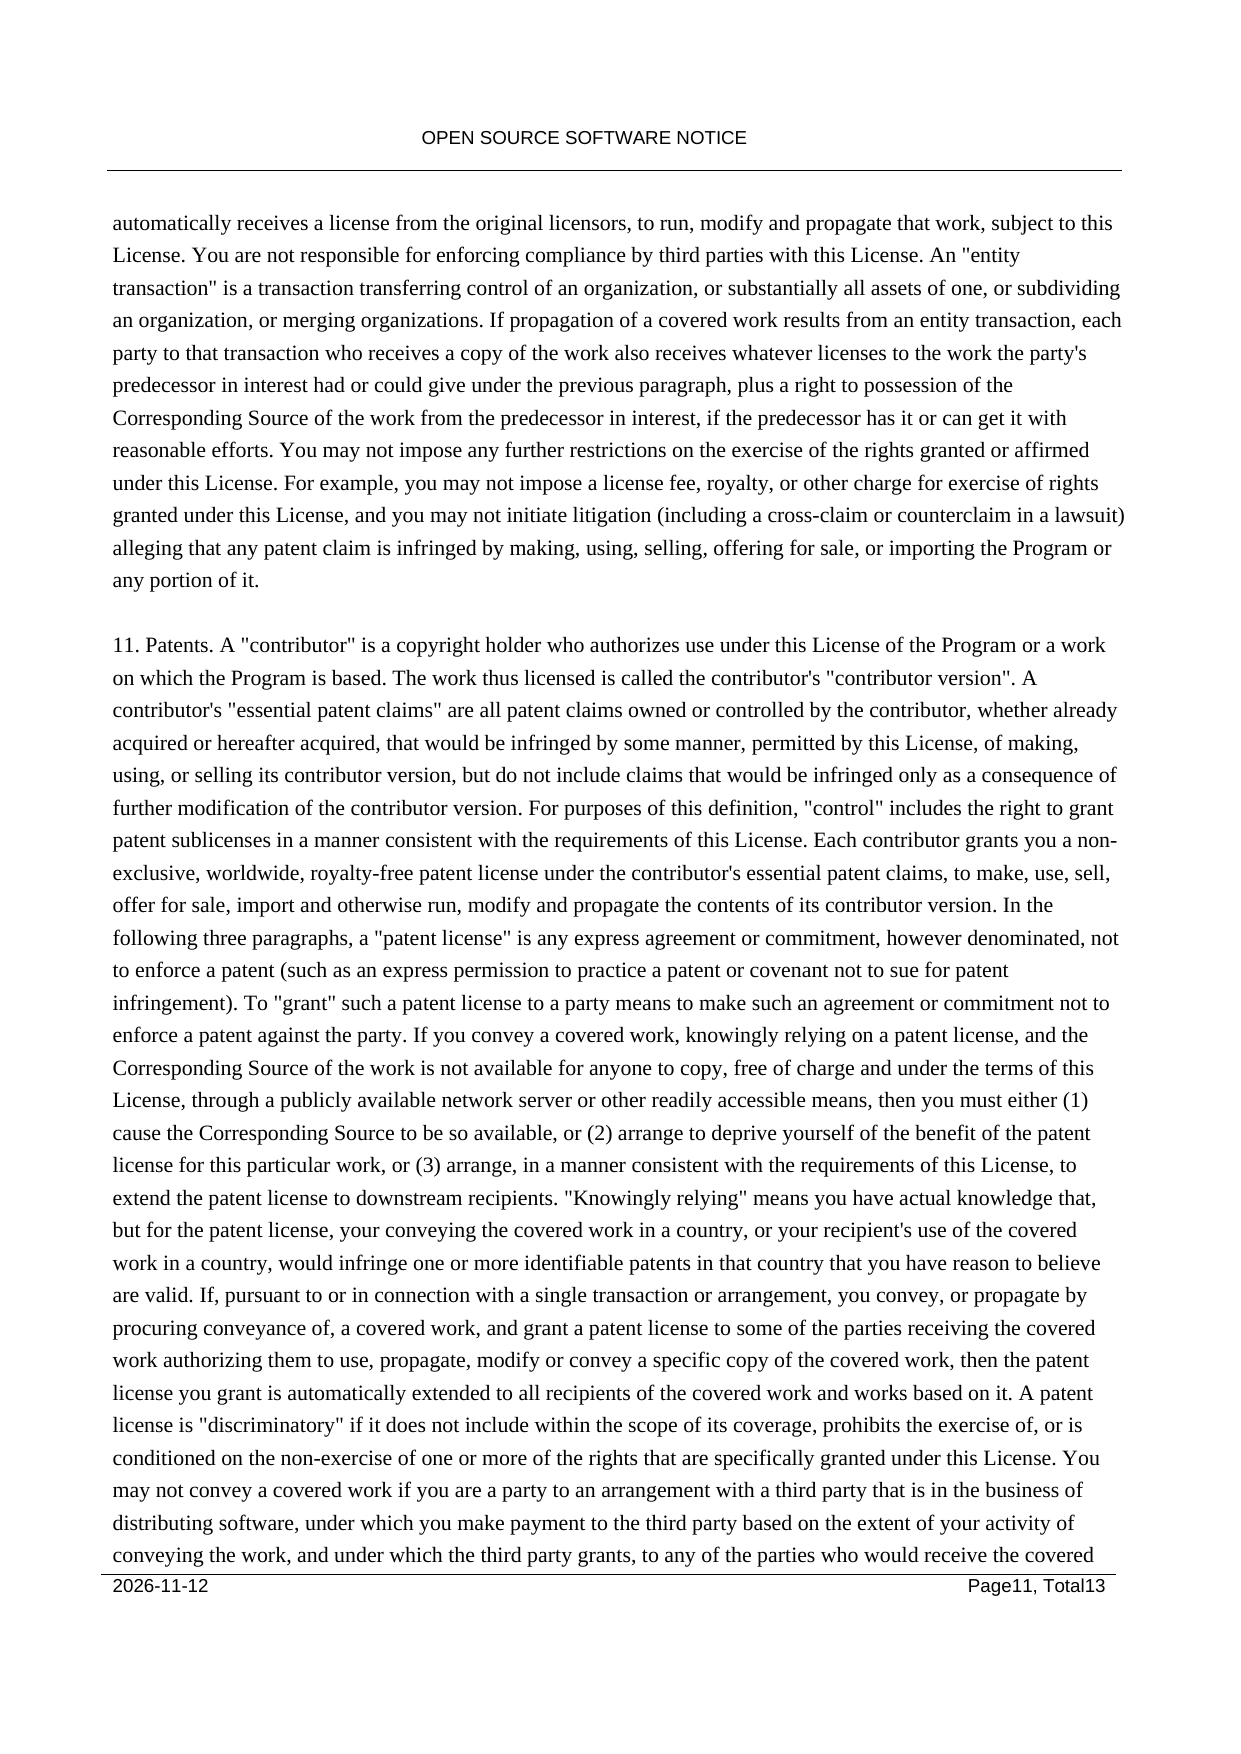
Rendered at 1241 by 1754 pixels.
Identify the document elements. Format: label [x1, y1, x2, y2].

text [112, 206, 1128, 1571]
